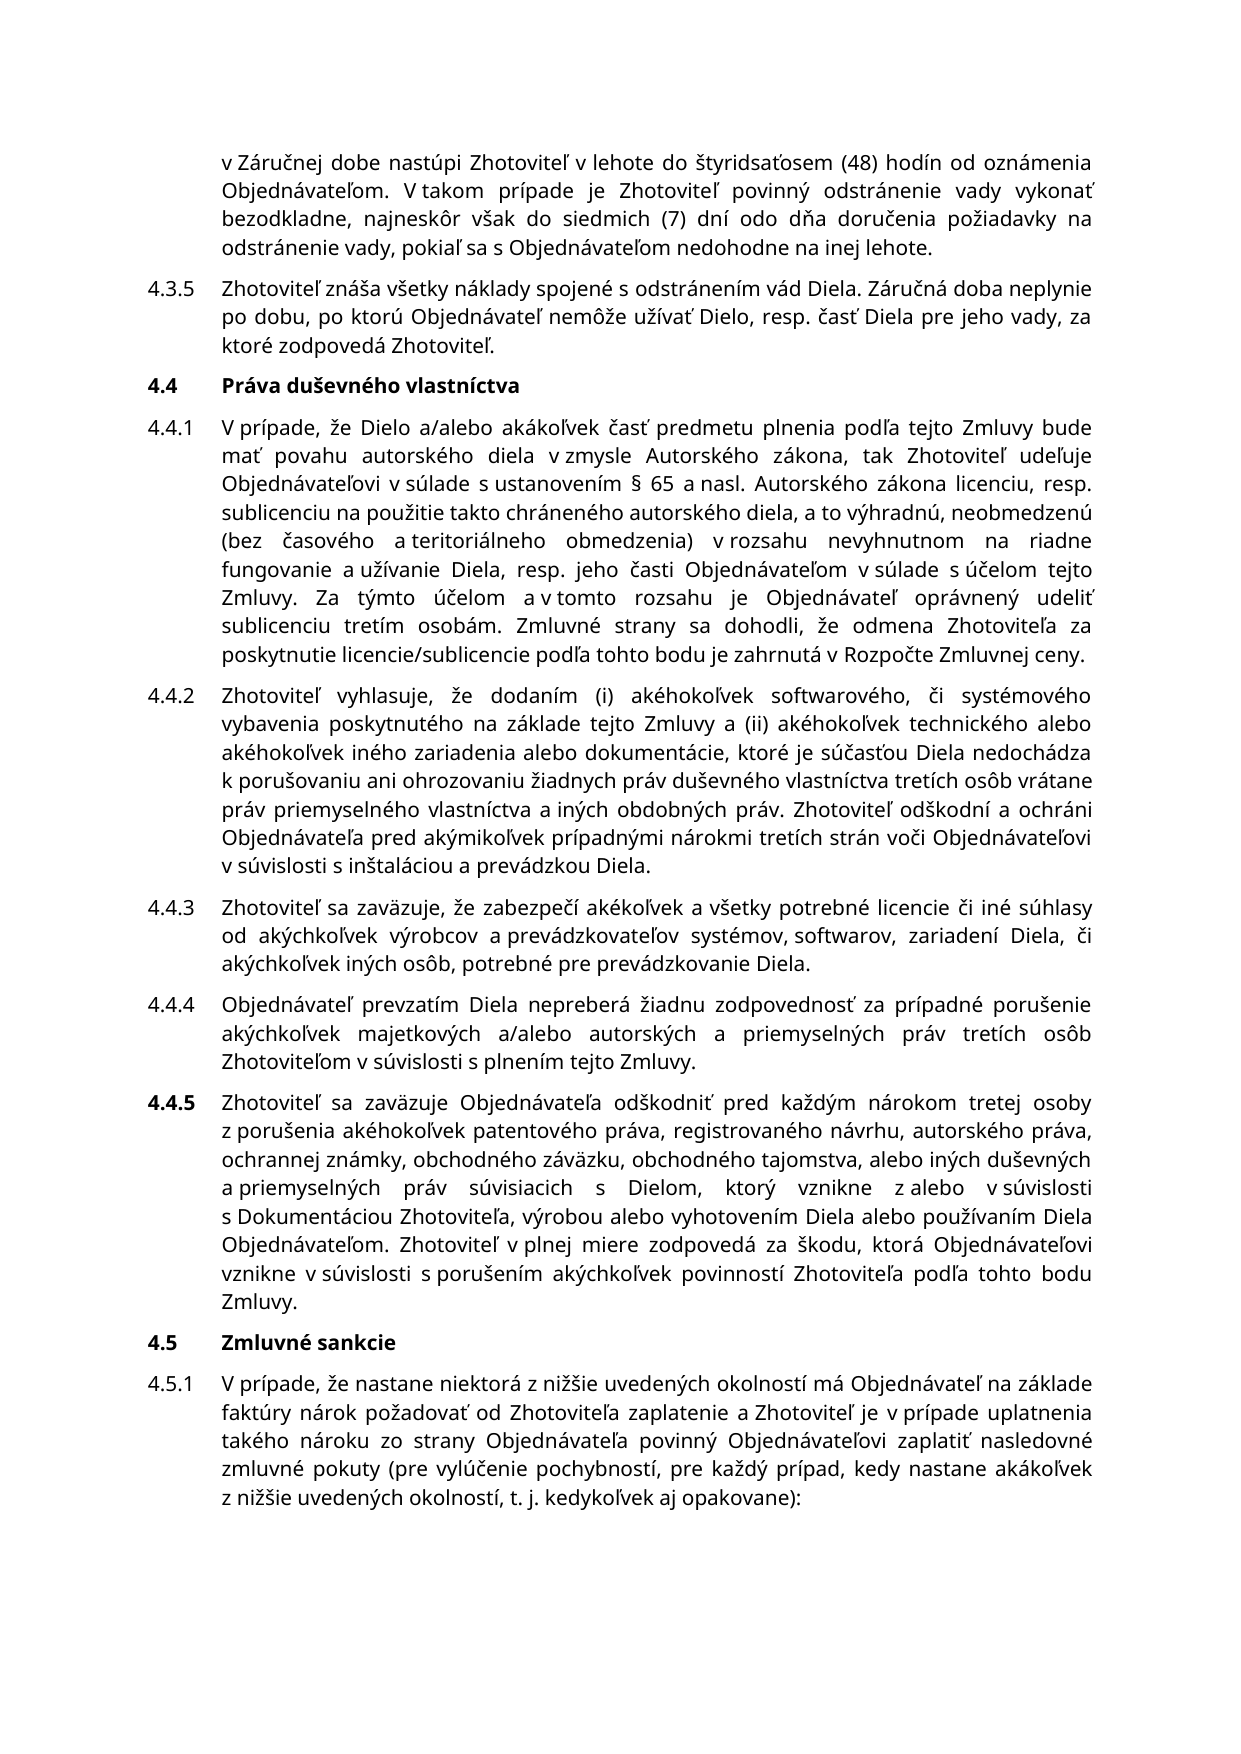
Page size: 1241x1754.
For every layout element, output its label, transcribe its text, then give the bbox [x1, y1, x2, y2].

list Zhotoviteľ sa zaväzuje Objednávateľa odškodniť pred každým nárokom tretej osoby z porušenia akéhokoľvek patentového práva, registrovaného návrhu, autorského práva, ochrannej známky, obchodného záväzku, obchodného tajomstva, alebo iných duševných a priemyselných práv súvisiacich s Dielom, ktorý vznikne z alebo v súvislosti s Dokumentáciou Zhotoviteľa, výrobou alebo vyhotovením Diela alebo používaním Diela Objednávateľom. Zhotoviteľ v plnej miere zodpovedá za škodu, ktorá Objednávateľovi vznikne v súvislosti s porušením akýchkoľvek povinností Zhotoviteľa podľa tohto bodu Zmluvy. [148, 1088, 1093, 1316]
list V prípade, že nastane niektorá z nižšie uvedených okolností má Objednávateľ na základe faktúry nárok požadovať od Zhotoviteľa zaplatenie a Zhotoviteľ je v prípade uplatnenia takého nároku zo strany Objednávateľa povinný Objednávateľovi zaplatiť nasledovné zmluvné pokuty (pre vylúčenie pochybností, pre každý prípad, kedy nastane akákoľvek z nižšie uvedených okolností, t. j. kedykoľvek aj opakovane): [148, 1369, 1093, 1511]
list Práva duševného vlastníctva [148, 372, 1093, 400]
list Zhotoviteľ znáša všetky náklady spojené s odstránením vád Diela. Záručná doba neplynie po dobu, po ktorú Objednávateľ nemôže užívať Dielo, resp. časť Diela pre jeho vady, za ktoré zodpovedá Zhotoviteľ. [148, 274, 1093, 359]
list Zhotoviteľ vyhlasuje, že dodaním (i) akéhokoľvek softwarového, či systémového vybavenia poskytnutého na základe tejto Zmluvy a (ii) akéhokoľvek technického alebo akéhokoľvek iného zariadenia alebo dokumentácie, ktoré je súčasťou Diela nedochádza k porušovaniu ani ohrozovaniu žiadnych práv duševného vlastníctva tretích osôb vrátane práv priemyselného vlastníctva a iných obdobných práv. Zhotoviteľ odškodní a ochráni Objednávateľa pred akýmikoľvek prípadnými nárokmi tretích strán voči Objednávateľovi v súvislosti s inštaláciou a prevádzkou Diela. [148, 681, 1093, 880]
list Zmluvné sankcie [148, 1328, 1093, 1357]
list Objednávateľ prevzatím Diela nepreberá žiadnu zodpovednosť za prípadné porušenie akýchkoľvek majetkových a/alebo autorských a priemyselných práv tretích osôb Zhotoviteľom v súvislosti s plnením tejto Zmluvy. [148, 990, 1093, 1076]
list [148, 148, 1093, 261]
list Zhotoviteľ sa zaväzuje, že zabezpečí akékoľvek a všetky potrebné licencie či iné súhlasy od akýchkoľvek výrobcov a prevádzkovateľov systémov, softwarov, zariadení Diela, či akýchkoľvek iných osôb, potrebné pre prevádzkovanie Diela. [148, 893, 1093, 978]
list V prípade, že Dielo a/alebo akákoľvek časť predmetu plnenia podľa tejto Zmluvy bude mať povahu autorského diela v zmysle Autorského zákona, tak Zhotoviteľ udeľuje Objednávateľovi v súlade s ustanovením § 65 a nasl. Autorského zákona licenciu, resp. sublicenciu na použitie takto chráneného autorského diela, a to výhradnú, neobmedzenú (bez časového a teritoriálneho obmedzenia) v rozsahu nevyhnutnom na riadne fungovanie a užívanie Diela, resp. jeho časti Objednávateľom v súlade s účelom tejto Zmluvy. Za týmto účelom a v tomto rozsahu je Objednávateľ oprávnený udeliť sublicenciu tretím osobám. Zmluvné strany sa dohodli, že odmena Zhotoviteľa za poskytnutie licencie/sublicencie podľa tohto bodu je zahrnutá v Rozpočte Zmluvnej ceny. [148, 413, 1093, 668]
